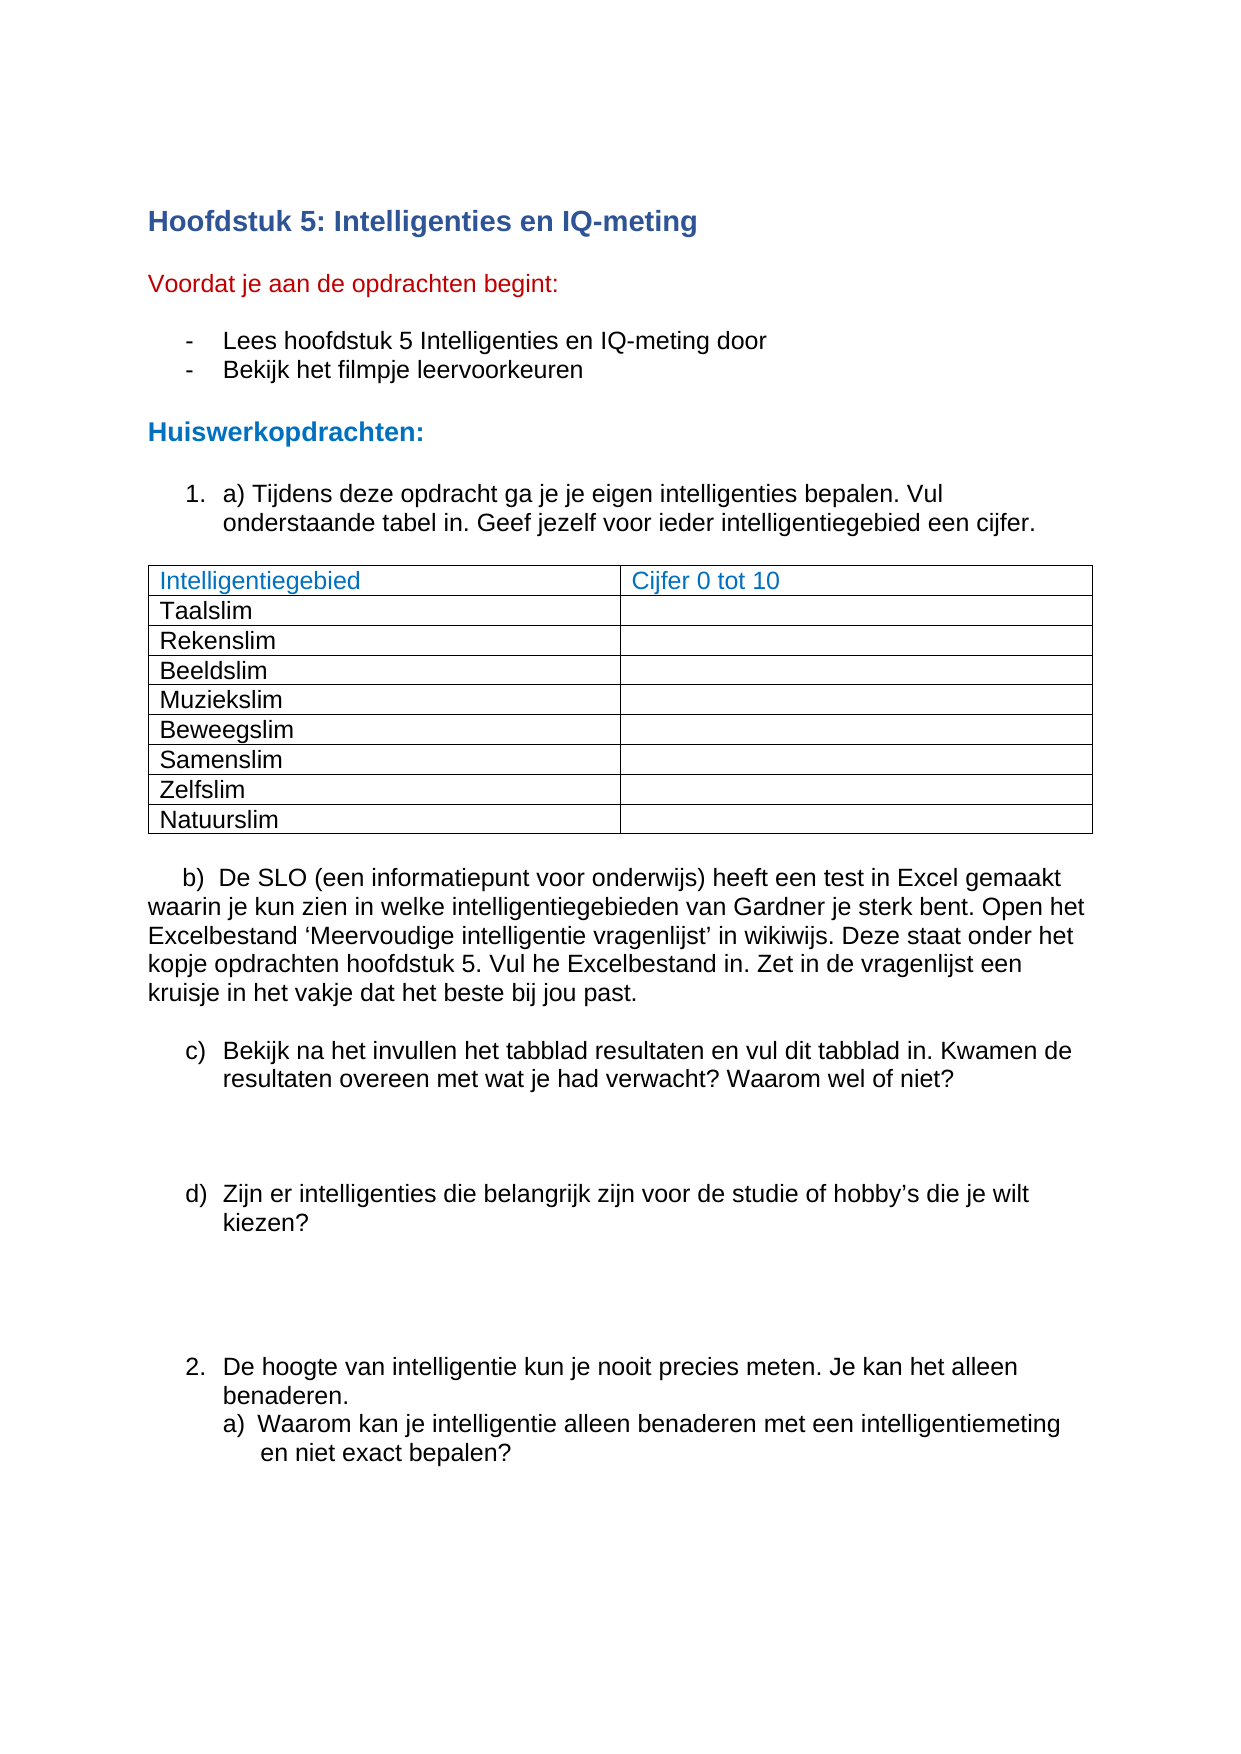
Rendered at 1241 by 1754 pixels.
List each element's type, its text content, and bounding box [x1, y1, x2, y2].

table_cell [621, 805, 1092, 833]
list De hoogte van intelligentie kun je nooit precies meten. Je kan het alleen benaderen. [185, 1352, 1093, 1409]
text b) De SLO (een informatiepunt voor onderwijs) heeft een test in Excel gemaakt waarin je kun zien in welke intelligentiegebieden van Gardner je sterk bent. Open het Excelbestand ‘Meervoudige intelligentie vragenlijst’ in wikiwijs. Deze staat onder het kopje opdrachten hoofdstuk 5. Vul he Excelbestand in. Zet in de vragenlijst een kruisje in het vakje dat het beste bij jou past. [148, 863, 1093, 1007]
table_cell [621, 745, 1092, 774]
table_cell [621, 775, 1092, 803]
table_cell Natuurslim [149, 805, 620, 833]
list Lees hoofdstuk 5 Intelligenties en IQ-meting door [185, 326, 1093, 355]
table_cell [621, 626, 1092, 654]
table_cell Rekenslim [149, 626, 620, 654]
list Zijn er intelligenties die belangrijk zijn voor de studie of hobby’s die je wilt kiezen? [185, 1179, 1093, 1237]
table_cell [621, 685, 1092, 714]
text Voordat je aan de opdrachten begint: [148, 268, 1093, 297]
list Waarom kan je intelligentie alleen benaderen met een intelligentiemeting en niet exact bepalen? [223, 1409, 1093, 1467]
table_cell Beweegslim [149, 715, 620, 744]
table_cell [621, 656, 1092, 684]
table_header Intelligentiegebied [149, 566, 620, 595]
subtitle Huiswerkopdrachten: [148, 416, 1093, 448]
list Bekijk na het invullen het tabblad resultaten en vul dit tabblad in. Kwamen de resultaten overeen met wat je had verwacht? Waarom wel of niet? [185, 1036, 1093, 1093]
list Bekijk het filmpje leervoorkeuren [185, 355, 1093, 383]
table_cell Taalslim [149, 596, 620, 625]
table_cell Samenslim [149, 745, 620, 774]
subtitle Hoofdstuk 5: Intelligenties en IQ-meting [148, 204, 1093, 237]
table_cell [621, 715, 1092, 744]
table_cell Zelfslim [149, 775, 620, 803]
table_cell Muziekslim [149, 685, 620, 714]
table_cell Beeldslim [149, 656, 620, 684]
table_cell [621, 596, 1092, 625]
table_header Cijfer 0 tot 10 [621, 566, 1092, 595]
list a) Tijdens deze opdracht ga je je eigen intelligenties bepalen. Vul onderstaande tabel in. Geef jezelf voor ieder intelligentiegebied een cijfer. [185, 479, 1093, 536]
